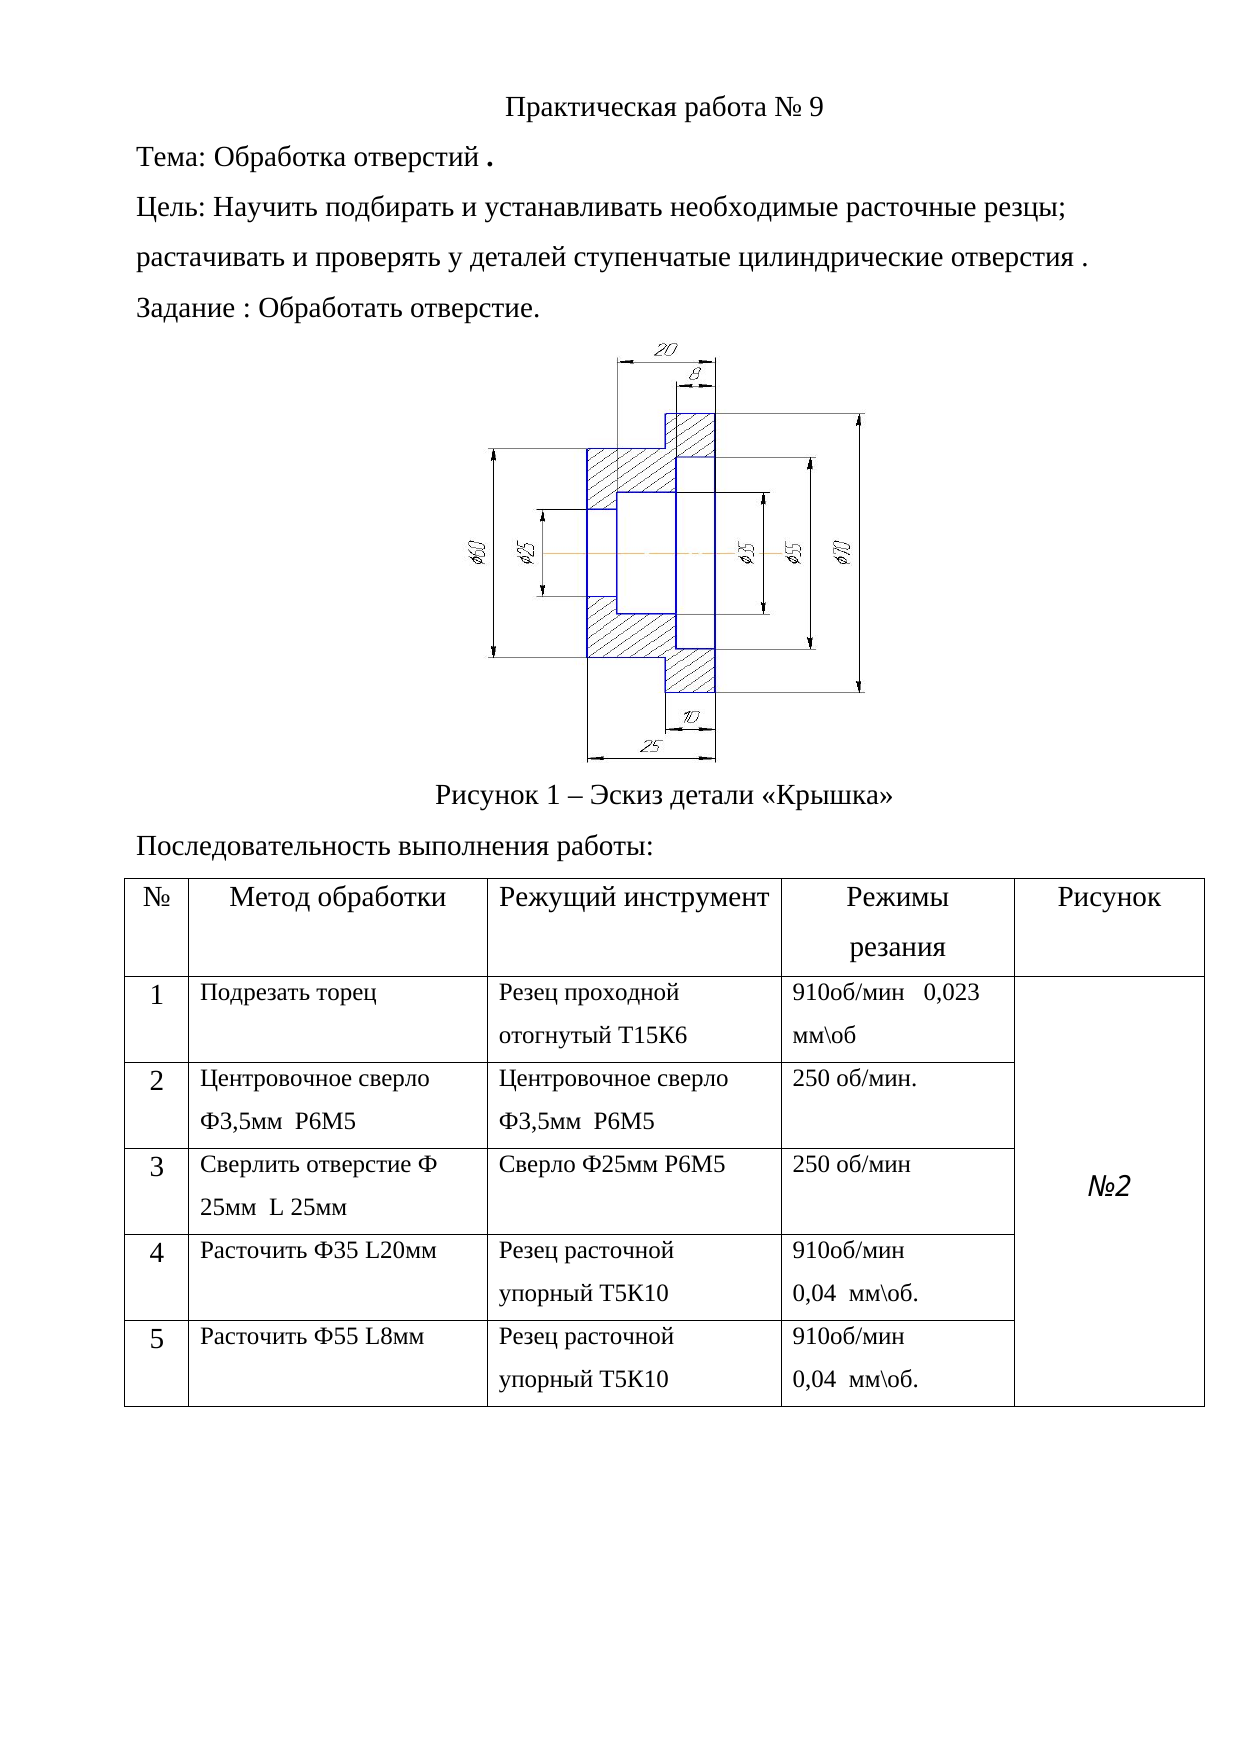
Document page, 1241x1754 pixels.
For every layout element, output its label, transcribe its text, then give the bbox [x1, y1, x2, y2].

table_cell 3 [125, 1149, 188, 1234]
table_header Рисунок [1015, 879, 1204, 976]
table_cell Расточить Ф35 L20мм [189, 1235, 487, 1320]
table_header Режимы резания [782, 879, 1014, 976]
table_cell №2 [1015, 977, 1204, 1406]
table_cell 250 об/мин [782, 1149, 1014, 1234]
table_cell 5 [125, 1321, 188, 1406]
table_cell Центровочное сверло Ф3,5мм Р6М5 [488, 1063, 781, 1148]
table_cell Расточить Ф55 L8мм [189, 1321, 487, 1406]
text Цель: Научить подбирать и устанавливать необходимые расточные резцы; растачивать и проверять у деталей ступенчатые цилиндрические отверстия . [136, 189, 1193, 273]
table_cell 910об/мин 0,04 мм\об. [782, 1321, 1014, 1406]
table_cell Резец проходной отогнутый Т15К6 [488, 977, 781, 1062]
text Практическая работа № 9 [136, 89, 1193, 122]
picture [462, 340, 867, 764]
table_cell 1 [125, 977, 188, 1062]
table_cell Центровочное сверло Ф3,5мм Р6М5 [189, 1063, 487, 1148]
table_cell 910об/мин 0,04 мм\об. [782, 1235, 1014, 1320]
table_cell Резец расточной упорный Т5К10 [488, 1321, 781, 1406]
table_cell Сверло Ф25мм Р6М5 [488, 1149, 781, 1234]
table_cell 910об/мин 0,023 мм\об [782, 977, 1014, 1062]
table_cell Подрезать торец [189, 977, 487, 1062]
text Задание : Обработать отверстие. [136, 290, 1193, 323]
table_cell 2 [125, 1063, 188, 1148]
table_cell 250 об/мин. [782, 1063, 1014, 1148]
table_cell Резец расточной упорный Т5К10 [488, 1235, 781, 1320]
text Тема: Обработка отверстий . [136, 139, 1193, 172]
text Последовательность выполнения работы: [136, 828, 1193, 861]
table_header № [125, 879, 188, 976]
table_header Режущий инструмент [488, 879, 781, 976]
table_header Метод обработки [189, 879, 487, 976]
text Рисунок 1 – Эскиз детали «Крышка» [136, 777, 1193, 811]
table_cell 4 [125, 1235, 188, 1320]
table_cell Сверлить отверстие Ф 25мм L 25мм [189, 1149, 487, 1234]
